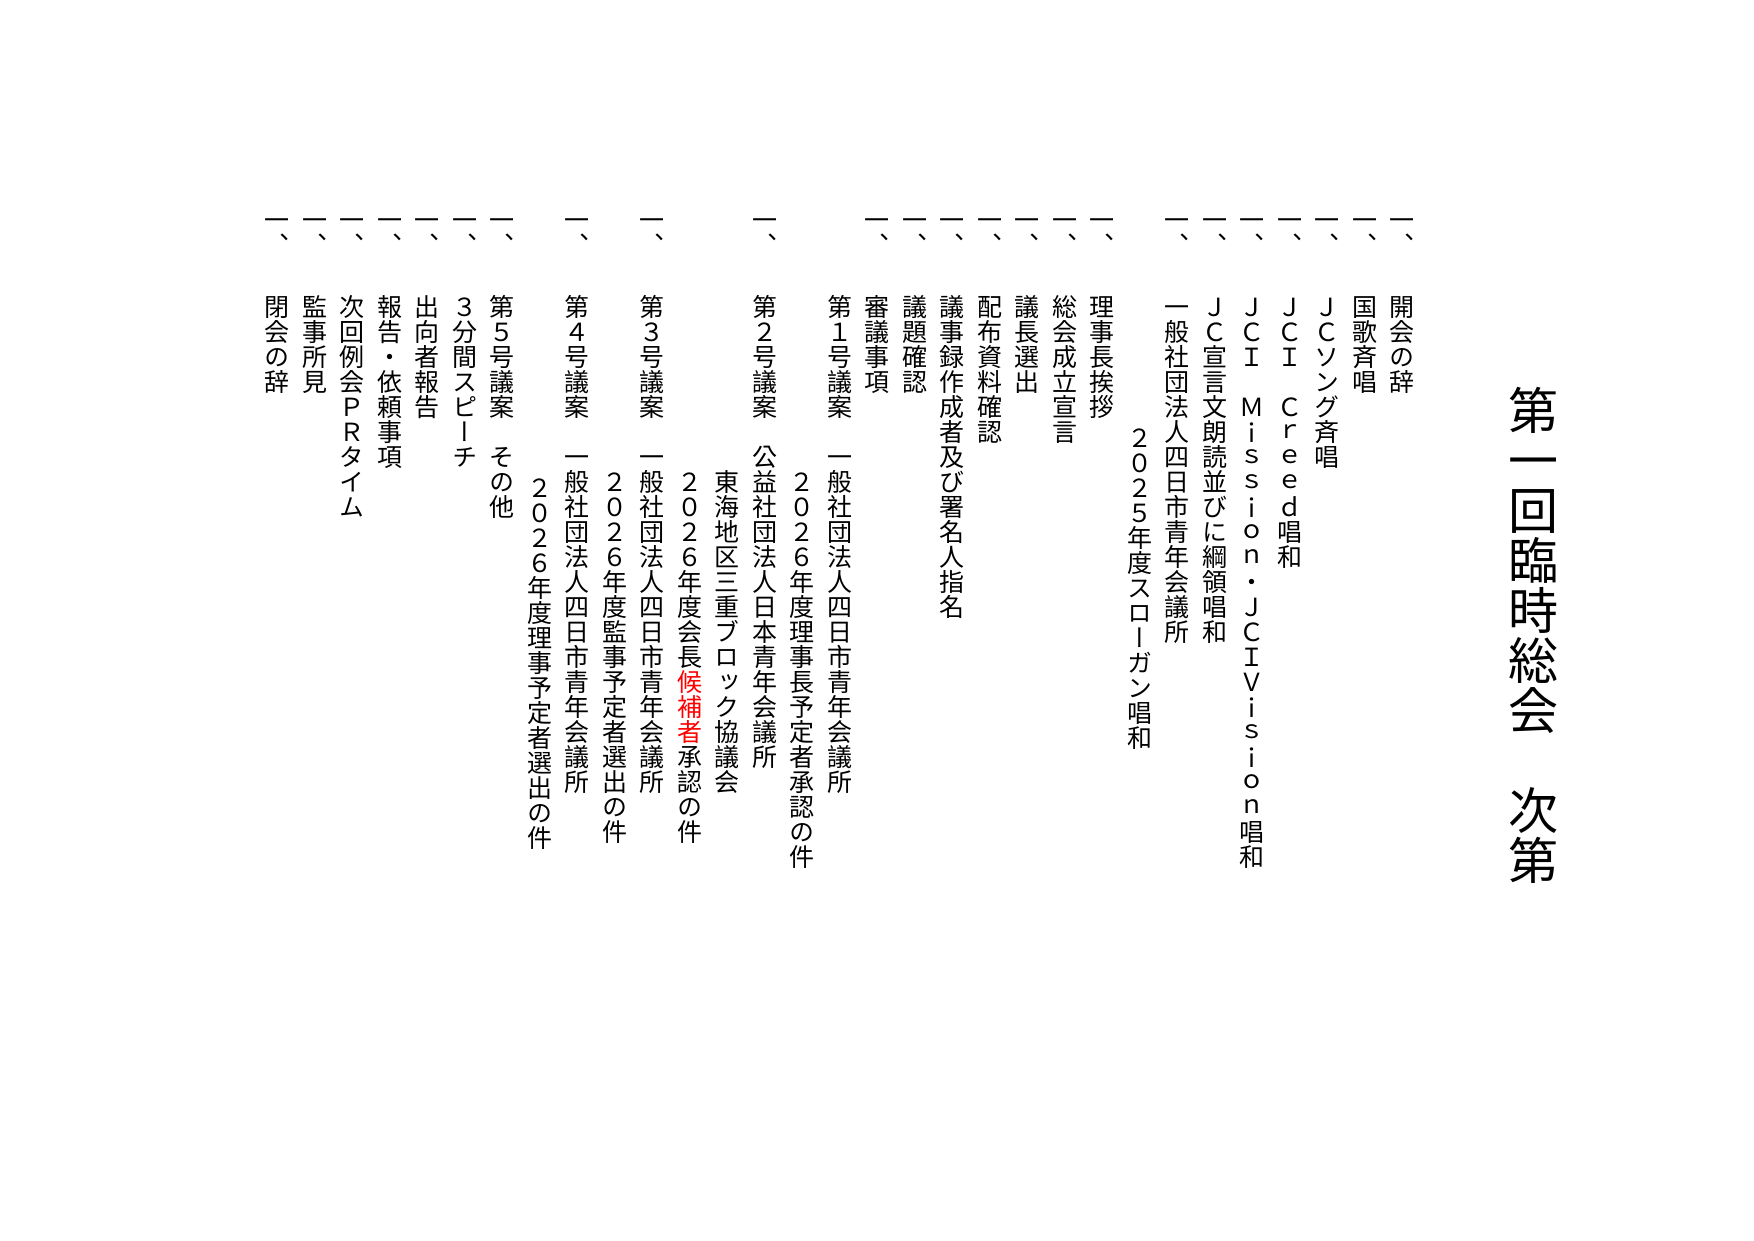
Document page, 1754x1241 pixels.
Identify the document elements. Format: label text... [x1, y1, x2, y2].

list 理事長挨拶 [1083, 207, 1121, 1063]
text ２０２６年度理事長予定者承認の件 [783, 207, 821, 1063]
list 第２号議案 公益社団法人日本青年会議所 [746, 207, 783, 1063]
list 審議事項 [858, 207, 896, 1063]
list 配布資料確認 [971, 207, 1008, 1063]
list ＪＣＩ Ｍｉｓｓｉｏｎ・ＪＣＩＶｉｓｉｏｎ唱和 [1233, 207, 1271, 1063]
list 閉会の辞 [258, 207, 296, 1063]
text ２０２６年度監事予定者選出の件 [596, 207, 633, 1063]
list 次回例会ＰＲタイム [333, 207, 371, 1063]
list 出向者報告 [408, 207, 446, 1063]
list ＪＣ宣言文朗読並びに綱領唱和 [1196, 207, 1233, 1063]
list 一般社団法人四日市青年会議所 [1158, 207, 1196, 1063]
list ＪＣソング斉唱 [1308, 207, 1346, 1063]
text 第１号議案 一般社団法人四日市青年会議所 [821, 207, 858, 1063]
text 一、 第３号議案 一般社団法人四日市青年会議所 [633, 207, 671, 1063]
list 議題確認 [896, 207, 933, 1063]
list 議長選出 [1008, 207, 1046, 1063]
list 報告・依頼事項 [371, 207, 408, 1063]
list 議事録作成者及び署名人指名 [933, 207, 971, 1063]
list ２０２６年度理事予定者選出の件 [521, 251, 558, 1063]
list 第４号議案 一般社団法人四日市青年会議所 [558, 207, 596, 1063]
list ３分間スピーチ [446, 207, 483, 1063]
list 東海地区三重ブロック協議会 [708, 294, 746, 1063]
list 国歌斉唱 [1346, 207, 1383, 1063]
text 第一回臨時総会 次第 [1496, 207, 1571, 1063]
list 第５号議案 その他 [483, 207, 521, 1063]
list 開会の辞 [1383, 207, 1421, 1063]
list 総会成立宣言 [1046, 207, 1083, 1063]
list 監事所見 [296, 207, 333, 1063]
text ２０２６年度会長候補者承認の件 [671, 207, 708, 1063]
list ２０２５年度スローガン唱和 [1121, 251, 1158, 1063]
list ＪＣＩ Ｃｒｅｅｄ唱和 [1271, 207, 1308, 1063]
